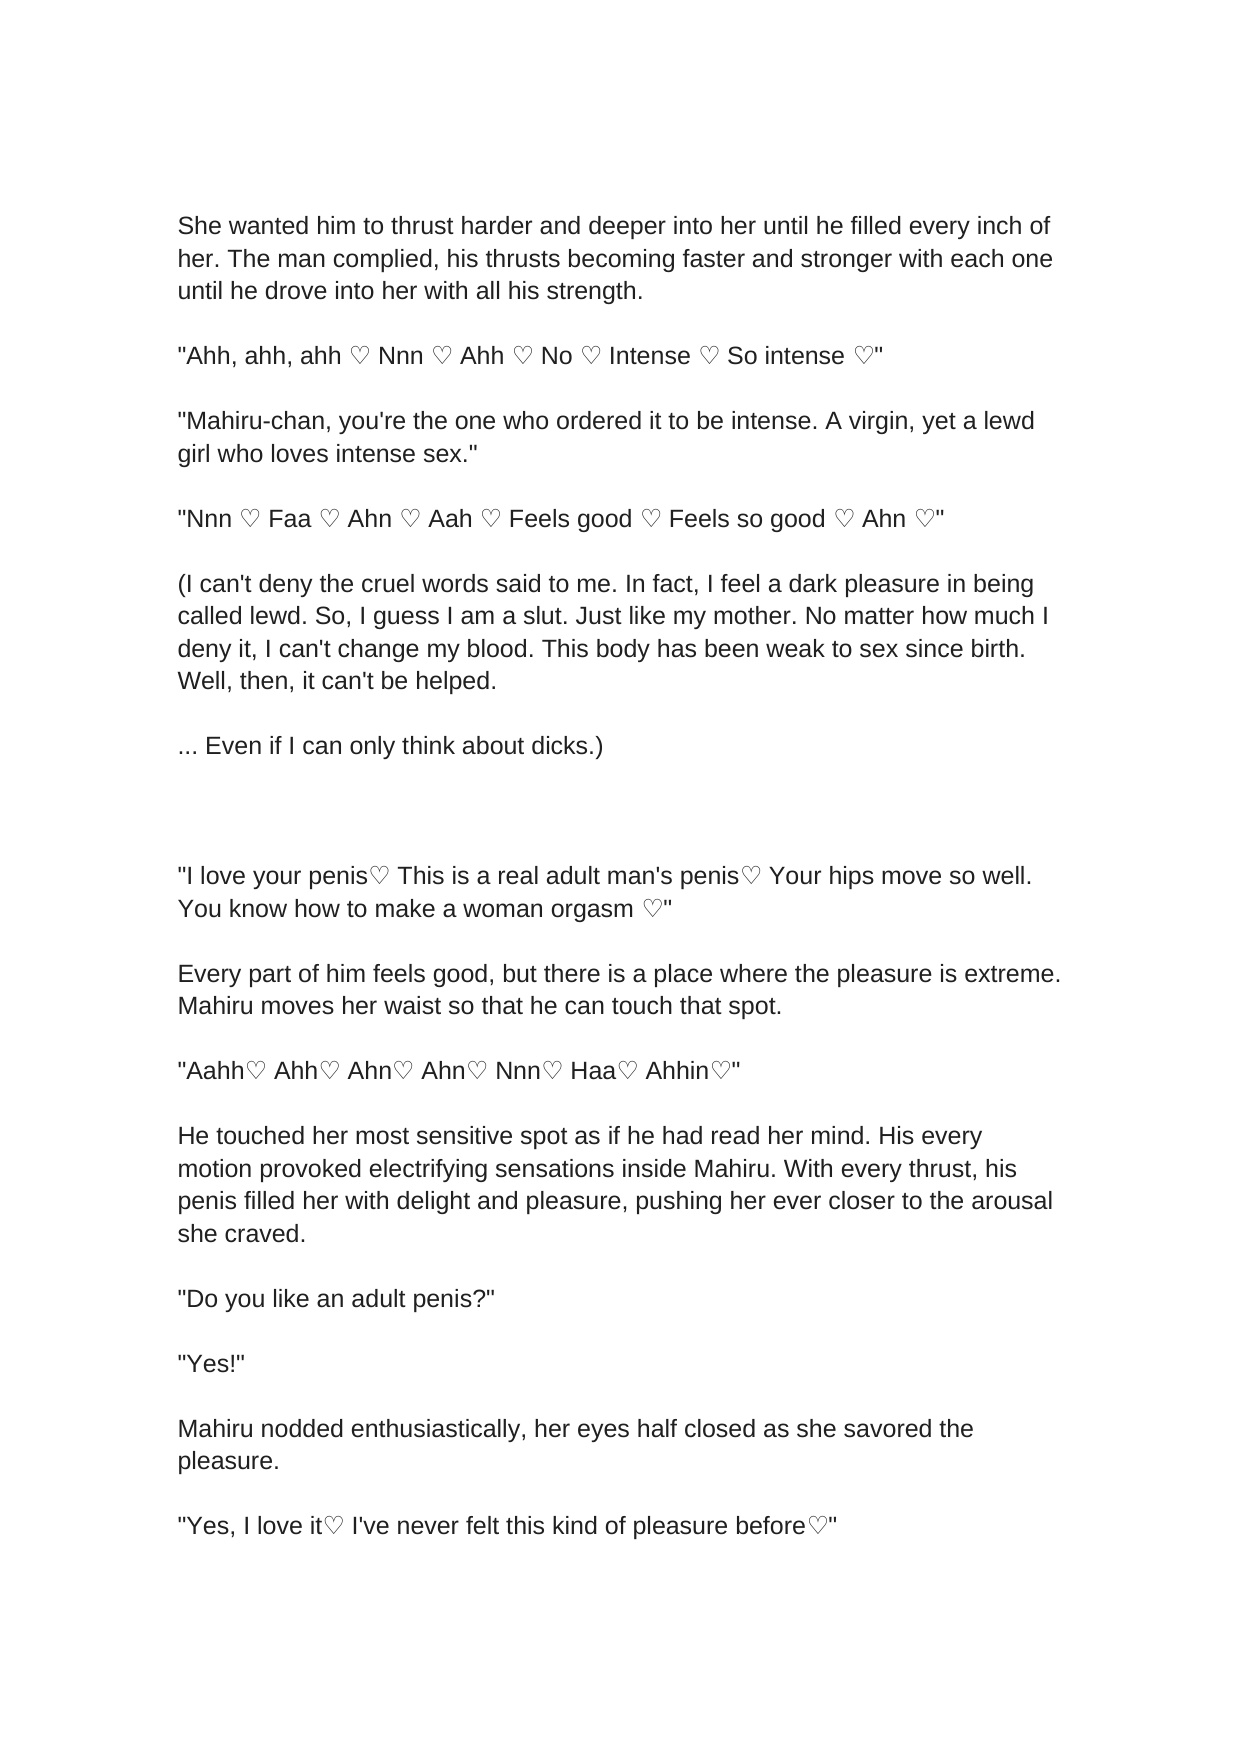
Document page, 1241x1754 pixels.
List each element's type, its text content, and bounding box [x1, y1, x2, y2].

text "Nnn ♡ Faa ♡ Ahn ♡ Aah ♡ Feels good ♡ Feels so good ♡ Ahn ♡" [177, 502, 1063, 534]
text "Yes, I love it♡ I've never felt this kind of pleasure before♡" [177, 1509, 1063, 1542]
text She wanted him to thrust harder and deeper into her until he filled every inch of her. The man complied, his thrusts becoming faster and stronger with each one until he drove into her with all his strength. [177, 209, 1063, 307]
text Every part of him feels good, but there is a place where the pleasure is extreme. Mahiru moves her waist so that he can touch that spot. [177, 957, 1063, 1022]
text "Do you like an adult penis?" [177, 1282, 1063, 1314]
text (I can't deny the cruel words said to me. In fact, I feel a dark pleasure in being called lewd. So, I guess I am a slut. Just like my mother. No matter how much I deny it, I can't change my blood. This body has been weak to sex since birth. Well, then, it can't be helped. [177, 567, 1063, 697]
text "I love your penis♡ This is a real adult man's penis♡ Your hips move so well. You know how to make a woman orgasm ♡" [177, 859, 1063, 924]
text "Ahh, ahh, ahh ♡ Nnn ♡ Ahh ♡ No ♡ Intense ♡ So intense ♡" [177, 339, 1063, 372]
text He touched her most sensitive spot as if he had read her mind. His every motion provoked electrifying sensations inside Mahiru. With every thrust, his penis filled her with delight and pleasure, pushing her ever closer to the arousal she craved. [177, 1119, 1063, 1249]
text ... Even if I can only think about dicks.) [177, 729, 1063, 762]
text Mahiru nodded enthusiastically, her eyes half closed as she savored the pleasure. [177, 1412, 1063, 1477]
text "Mahiru-chan, you're the one who ordered it to be intense. A virgin, yet a lewd girl who loves intense sex." [177, 404, 1063, 469]
text "Aahh♡ Ahh♡ Ahn♡ Ahn♡ Nnn♡ Haa♡ Ahhin♡" [177, 1054, 1063, 1087]
text "Yes!" [177, 1347, 1063, 1379]
